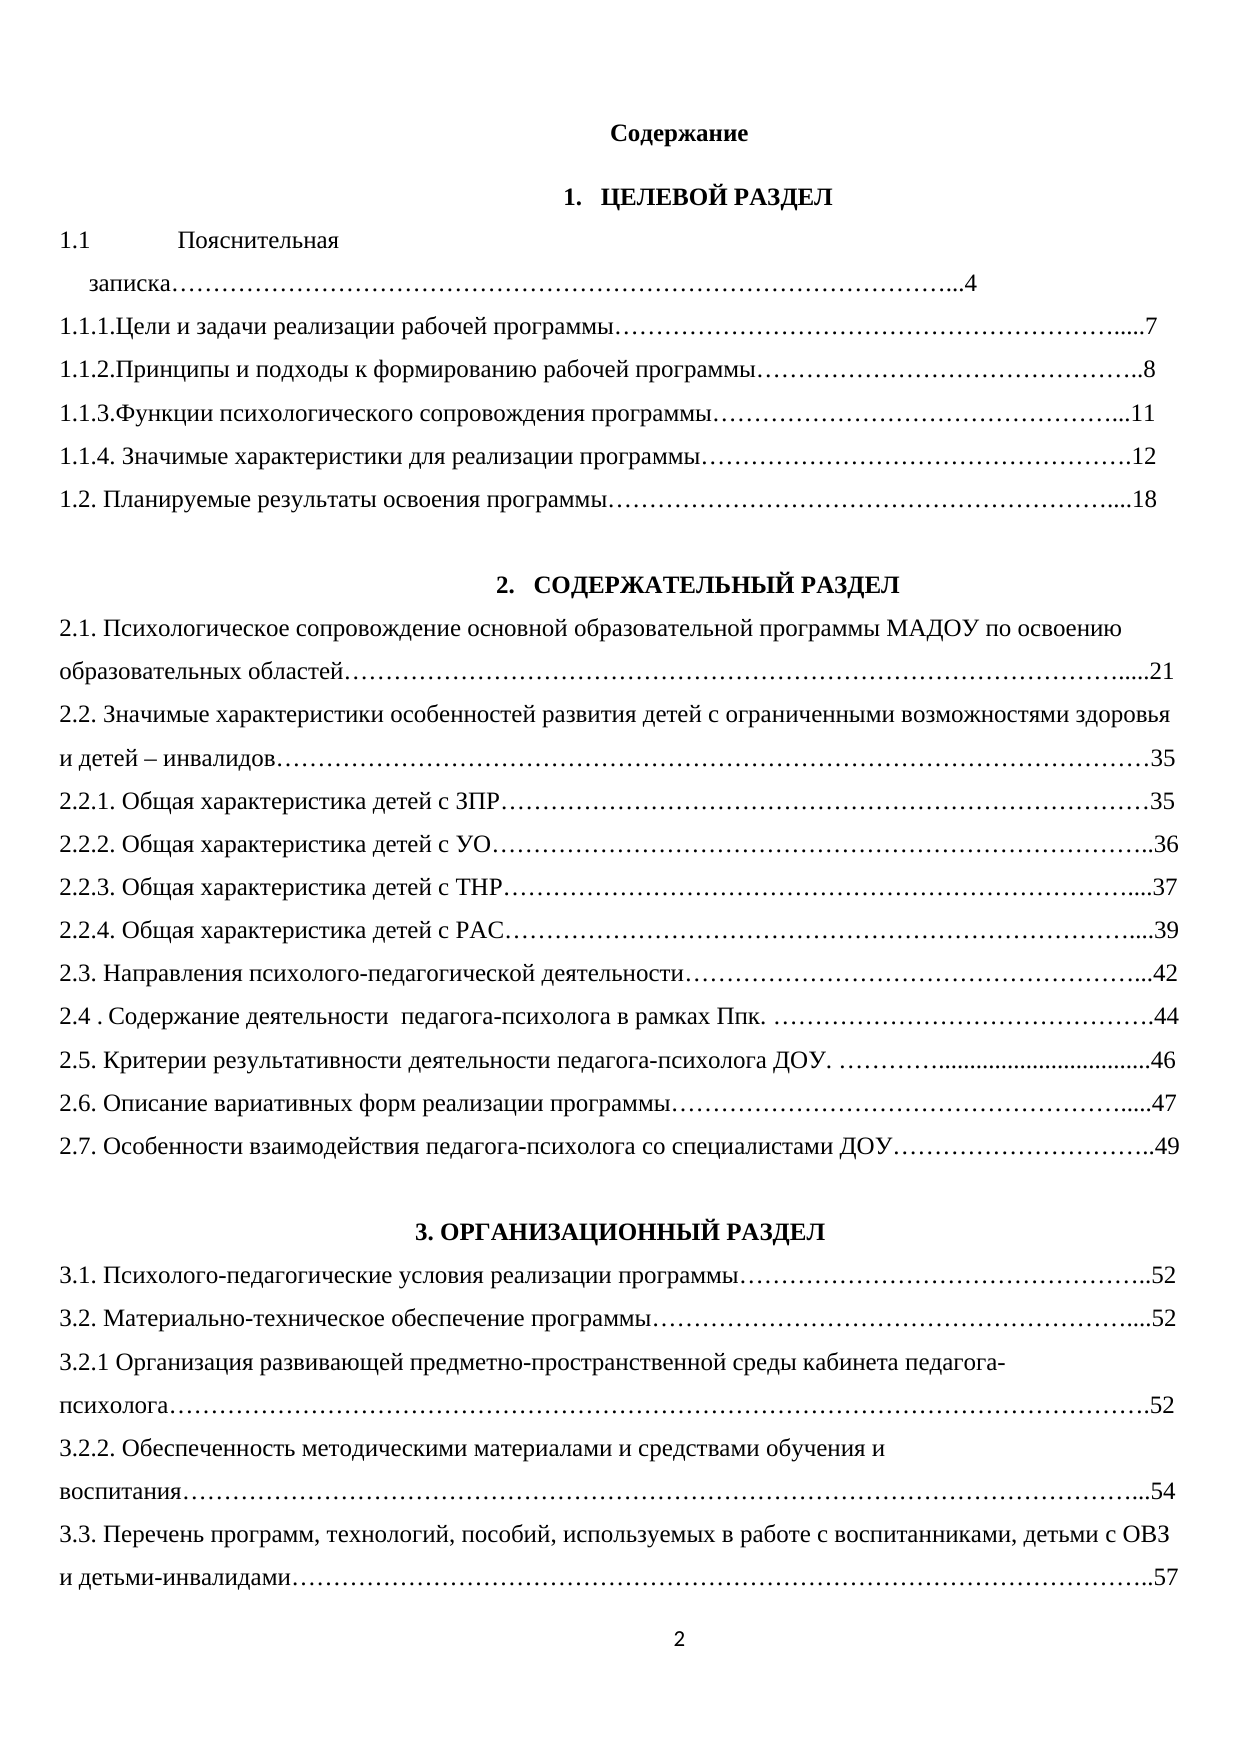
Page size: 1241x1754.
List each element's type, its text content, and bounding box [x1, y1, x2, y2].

list Пояснительная записка…………………………………………………………………………………...4 [59, 225, 1181, 297]
list 2.2. Значимые характеристики особенностей развития детей с ограниченными возможностями здоровья и детей – инвалидов……………………………………………………………………………………………35 [59, 699, 1181, 771]
list 3. ОРГАНИЗАЦИОННЫЙ РАЗДЕЛ [59, 1217, 1181, 1246]
list 1.1.3.Функции психологического сопровождения программы…………………………………………...11 [59, 398, 1181, 426]
text Содержание [177, 118, 1181, 147]
list СОДЕРЖАТЕЛЬНЫЙ РАЗДЕЛ [215, 570, 1181, 599]
list 1.1.2.Принципы и подходы к формированию рабочей программы………………………………………..8 [59, 354, 1181, 383]
list 2.5. Критерии результативности деятельности педагога-психолога ДОУ. …………..................................46 [59, 1045, 1181, 1073]
list ЦЕЛЕВОЙ РАЗДЕЛ [215, 182, 1181, 211]
list 3.2.1 Организация развивающей предметно-пространственной среды кабинета педагога-психолога……………………………………………………………………………………………………….52 [59, 1347, 1181, 1418]
list 3.1. Психолого-педагогические условия реализации программы…………………………………………..52 [59, 1260, 1181, 1289]
list 2.2.1. Общая характеристика детей с ЗПР……………………………………………………………………35 [59, 786, 1181, 814]
list 2.4 . Содержание деятельности педагога-психолога в рамках Ппк. ……………………………………….44 [59, 1001, 1181, 1030]
list 2.7. Особенности взаимодействия педагога-психолога со специалистами ДОУ…………………………..49 [59, 1131, 1181, 1160]
list 3.2. Материально-техническое обеспечение программы…………………………………………………....52 [59, 1303, 1181, 1332]
list 2.1. Психологическое сопровождение основной образовательной программы МАДОУ по освоению образовательных областей………………………………………………………………………………….....21 [59, 613, 1181, 685]
list 2.2.2. Общая характеристика детей с УО……………………………………………………………………..36 [59, 829, 1181, 858]
list 2.3. Направления психолого-педагогической деятельности………………………………………………...42 [59, 958, 1181, 987]
list 3.3. Перечень программ, технологий, пособий, используемых в работе с воспитанниками, детьми с ОВЗ и детьми-инвалидами…………………………………………………………………………………………..57 [59, 1519, 1181, 1591]
list 1.1.4. Значимые характеристики для реализации программы…………………………………………….12 [59, 441, 1181, 469]
list 3.2.2. Обеспеченность методическими материалами и средствами обучения и воспитания……………………………………………………………………………………………………...54 [59, 1433, 1181, 1505]
list 2.2.3. Общая характеристика детей с ТНР…………………………………………………………………....37 [59, 872, 1181, 901]
list 2.6. Описание вариативных форм реализации программы……………………………………………….....47 [59, 1088, 1181, 1117]
list 1.2. Планируемые результаты освоения программы……………………………………………………....18 [59, 484, 1181, 513]
list 1.1.1.Цели и задачи реализации рабочей программы…………………………………………………….....7 [59, 311, 1181, 340]
list 2.2.4. Общая характеристика детей с РАС…………………………………………………………………....39 [59, 915, 1181, 944]
